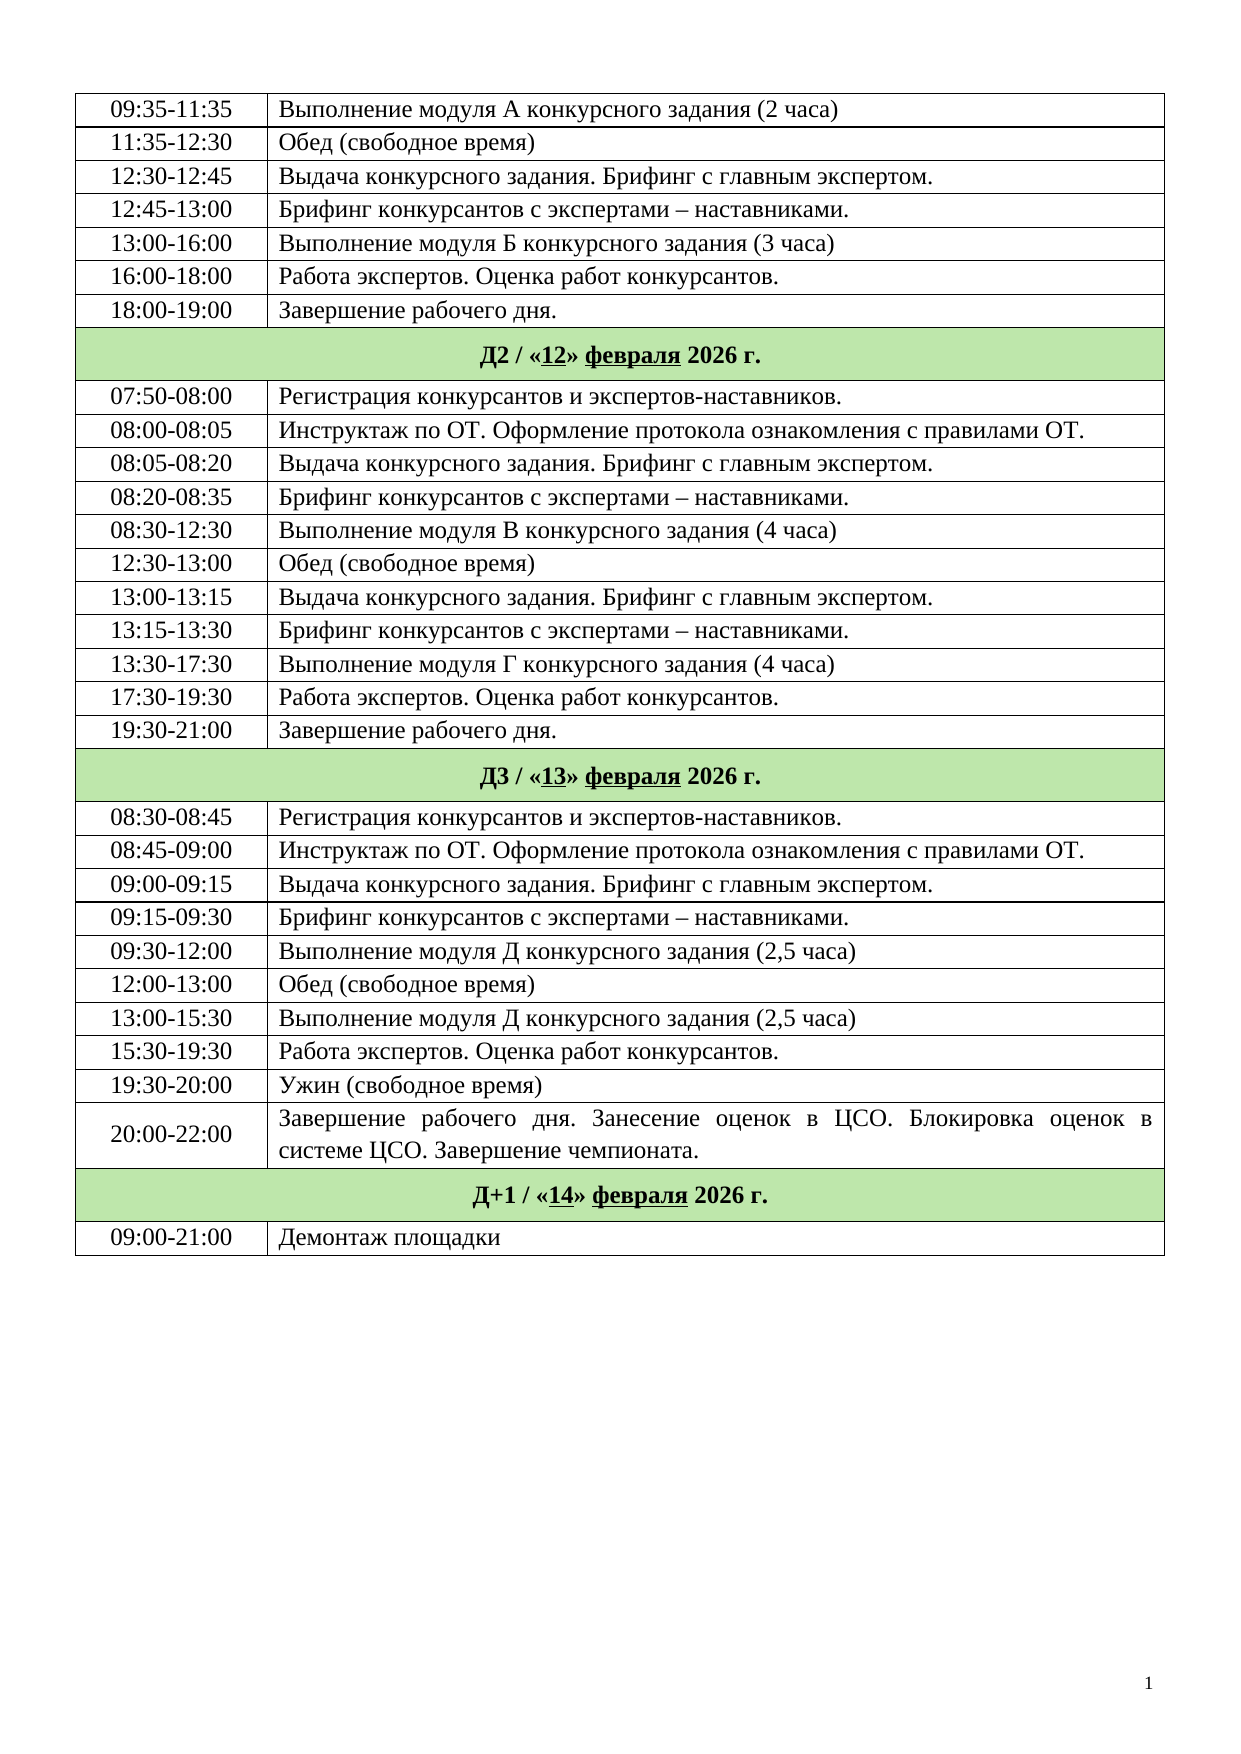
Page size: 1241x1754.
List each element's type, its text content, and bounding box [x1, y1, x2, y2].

table_cell Выдача конкурсного задания. Брифинг с главным экспертом. [268, 448, 1164, 481]
table_cell 12:00-13:00 [76, 969, 267, 1002]
table_cell 09:30-12:00 [76, 936, 267, 968]
table_cell Демонтаж площадки [268, 1222, 1164, 1254]
table_cell 09:00-21:00 [76, 1222, 267, 1254]
table_cell Выполнение модуля Д конкурсного задания (2,5 часа) [268, 1003, 1164, 1035]
table_cell 15:30-19:30 [76, 1036, 267, 1069]
table_cell Завершение рабочего дня. [268, 295, 1164, 327]
table_cell Д2 / «12» февраля 2026 г. [76, 328, 1164, 380]
table_cell 08:05-08:20 [76, 448, 267, 481]
table_cell 13:00-15:30 [76, 1003, 267, 1035]
table_cell Инструктаж по ОТ. Оформление протокола ознакомления с правилами ОТ. [268, 415, 1164, 447]
table_cell Обед (свободное время) [268, 128, 1164, 160]
table_cell Регистрация конкурсантов и экспертов-наставников. [268, 381, 1164, 414]
table_cell 08:20-08:35 [76, 482, 267, 514]
table_cell Брифинг конкурсантов с экспертами – наставниками. [268, 903, 1164, 935]
table_cell 07:50-08:00 [76, 381, 267, 414]
table_cell Завершение рабочего дня. [268, 716, 1164, 748]
table_cell 09:35-11:35 [76, 94, 267, 126]
table_cell Обед (свободное время) [268, 969, 1164, 1002]
table_cell Выдача конкурсного задания. Брифинг с главным экспертом. [268, 869, 1164, 901]
table_cell Выдача конкурсного задания. Брифинг с главным экспертом. [268, 582, 1164, 614]
table_cell Регистрация конкурсантов и экспертов-наставников. [268, 802, 1164, 834]
table_cell 08:30-12:30 [76, 515, 267, 547]
table_cell 19:30-21:00 [76, 716, 267, 748]
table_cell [268, 161, 1164, 193]
table_cell 09:00-09:15 [76, 869, 267, 901]
table_cell 19:30-20:00 [76, 1070, 267, 1102]
table_cell Завершение рабочего дня. Занесение оценок в ЦСО. Блокировка оценок в системе ЦСО. Завершение чемпионата. [268, 1103, 1164, 1168]
table_cell 12:30-13:00 [76, 549, 267, 581]
table_cell 13:00-13:15 [76, 582, 267, 614]
table_cell 18:00-19:00 [76, 295, 267, 327]
table_cell Работа экспертов. Оценка работ конкурсантов. [268, 682, 1164, 714]
table_cell Выполнение модуля Д конкурсного задания (2,5 часа) [268, 936, 1164, 968]
table_cell 08:45-09:00 [76, 836, 267, 868]
table_cell Д3 / «13» февраля 2026 г. [76, 749, 1164, 801]
table_cell Брифинг конкурсантов с экспертами – наставниками. [268, 615, 1164, 648]
table_cell 16:00-18:00 [76, 261, 267, 294]
table_cell 09:15-09:30 [76, 903, 267, 935]
table_cell Ужин (свободное время) [268, 1070, 1164, 1102]
table_cell Работа экспертов. Оценка работ конкурсантов. [268, 261, 1164, 294]
table_cell Выполнение модуля В конкурсного задания (4 часа) [268, 515, 1164, 547]
table_cell 12:45-13:00 [76, 194, 267, 227]
table_cell Выполнение модуля Г конкурсного задания (4 часа) [268, 649, 1164, 681]
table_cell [268, 194, 1164, 227]
table_cell 08:00-08:05 [76, 415, 267, 447]
table_cell Работа экспертов. Оценка работ конкурсантов. [268, 1036, 1164, 1069]
table_cell 13:15-13:30 [76, 615, 267, 648]
table_cell Д+1 / «14» февраля 2026 г. [76, 1169, 1164, 1221]
table_cell Брифинг конкурсантов с экспертами – наставниками. [268, 482, 1164, 514]
table_cell 08:30-08:45 [76, 802, 267, 834]
table_cell Инструктаж по ОТ. Оформление протокола ознакомления с правилами ОТ. [268, 836, 1164, 868]
table_cell Выполнение модуля Б конкурсного задания (3 часа) [268, 228, 1164, 260]
table_cell 13:30-17:30 [76, 649, 267, 681]
table_cell 12:30-12:45 [76, 161, 267, 193]
table_cell 13:00-16:00 [76, 228, 267, 260]
table_cell 17:30-19:30 [76, 682, 267, 714]
table_cell 11:35-12:30 [76, 128, 267, 160]
table_cell 20:00-22:00 [76, 1103, 267, 1168]
table_cell Выполнение модуля А конкурсного задания (2 часа) [268, 94, 1164, 126]
table_cell Обед (свободное время) [268, 549, 1164, 581]
